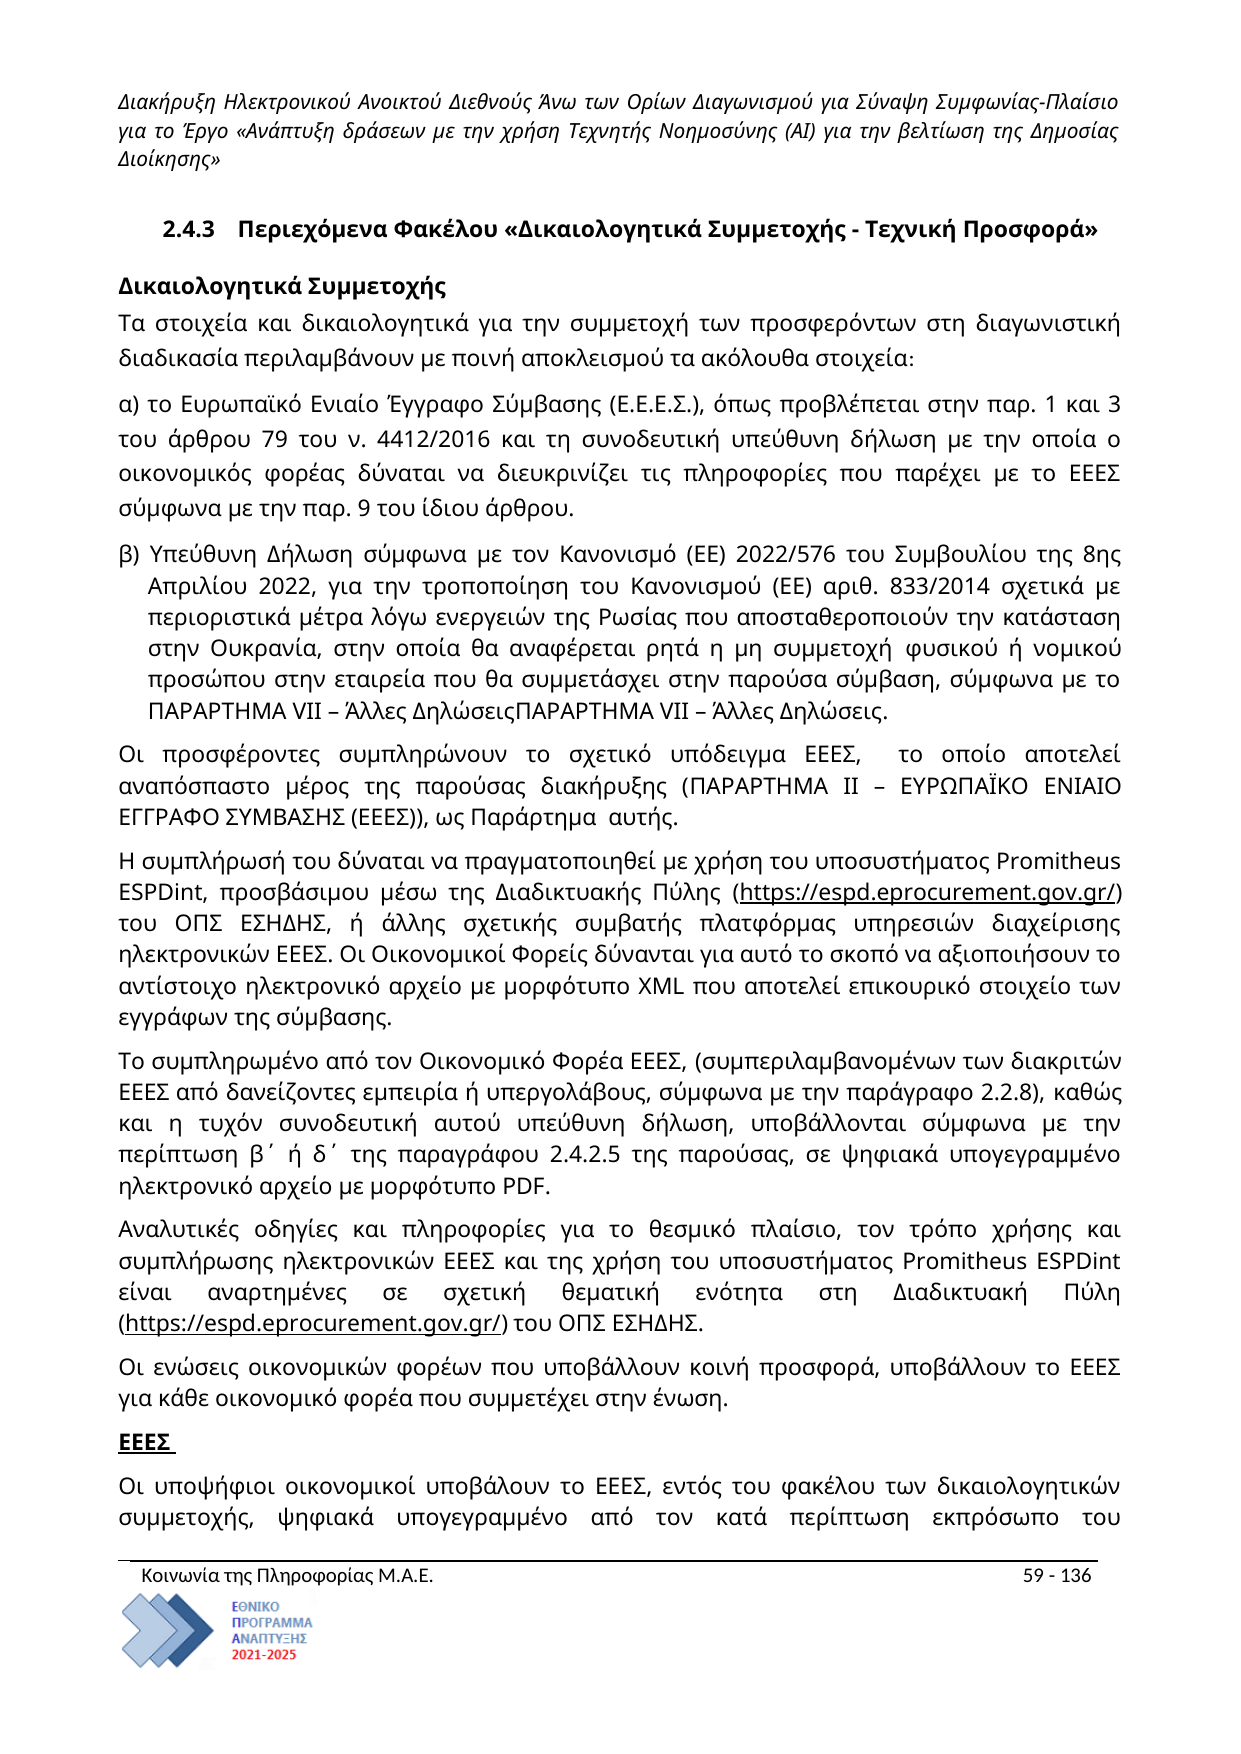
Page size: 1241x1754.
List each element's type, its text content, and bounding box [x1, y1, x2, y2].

text Αναλυτικές οδηγίες και πληροφορίες για το θεσμικό πλαίσιο, τον τρόπο χρήσης και συμπλήρωσης ηλεκτρονικών ΕΕΕΣ και της χρήση του υποσυστήματος Promitheus ESPDint είναι αναρτημένες σε σχετική θεματική ενότητα στη Διαδικτυακή Πύλη (https://espd.eprocurement.gov.gr/) του ΟΠΣ ΕΣΗΔΗΣ. [118, 1213, 1122, 1338]
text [118, 1469, 1122, 1532]
text Η συμπλήρωσή του δύναται να πραγματοποιηθεί με χρήση του υποσυστήματος Promitheus ESPDint, προσβάσιμου μέσω της Διαδικτυακής Πύλης (https://espd.eprocurement.gov.gr/) του ΟΠΣ ΕΣΗΔΗΣ, ή άλλης σχετικής συμβατής πλατφόρμας υπηρεσιών διαχείρισης ηλεκτρονικών ΕΕΕΣ. Οι Οικονομικοί Φορείς δύνανται για αυτό το σκοπό να αξιοποιήσουν το αντίστοιχο ηλεκτρονικό αρχείο με μορφότυπο XML που αποτελεί επικουρικό στοιχείο των εγγράφων της σύμβασης. [118, 844, 1122, 1032]
text ΕΕΕΣ [118, 1426, 1122, 1457]
text β) Υπεύθυνη Δήλωση σύμφωνα με τον Κανονισμό (ΕΕ) 2022/576 του Συμβουλίου της 8ης Απριλίου 2022, για την τροποποίηση του Κανονισμού (ΕΕ) αριθ. 833/2014 σχετικά με περιοριστικά μέτρα λόγω ενεργειών της Ρωσίας που αποσταθεροποιούν την κατάσταση στην Ουκρανία, στην οποία θα αναφέρεται ρητά η μη συμμετοχή φυσικού ή νομικού προσώπου στην εταιρεία που θα συμμετάσχει στην παρούσα σύμβαση, σύμφωνα με το ΠΑΡΑΡΤΗΜΑ VIΙ – Άλλες ΔηλώσειςΠΑΡΑΡΤΗΜΑ VIΙ – Άλλες Δηλώσεις. [118, 538, 1122, 726]
text Οι ενώσεις οικονομικών φορέων που υποβάλλουν κοινή προσφορά, υποβάλλουν το ΕΕΕΣ για κάθε οικονομικό φορέα που συμμετέχει στην ένωση. [118, 1351, 1122, 1413]
text Οι προσφέροντες συμπληρώνουν το σχετικό υπόδειγμα ΕΕΕΣ, το οποίο αποτελεί αναπόσπαστο μέρος της παρούσας διακήρυξης (ΠΑΡΑΡΤΗΜΑ ΙI – ΕΥΡΩΠΑΪΚΟ ΕΝΙΑΙΟ ΕΓΓΡΑΦΟ ΣΥΜΒΑΣΗΣ (ΕΕΕΣ)), ως Παράρτημα αυτής. [118, 738, 1122, 832]
text Τα στοιχεία και δικαιολογητικά για την συμμετοχή των προσφερόντων στη διαγωνιστική διαδικασία περιλαμβάνουν με ποινή αποκλεισμού τα ακόλουθα στοιχεία: [118, 307, 1122, 373]
subtitle Δικαιολογητικά Συμμετοχής [118, 269, 1122, 301]
text α) το Ευρωπαϊκό Ενιαίο Έγγραφο Σύμβασης (Ε.Ε.Ε.Σ.), όπως προβλέπεται στην παρ. 1 και 3 του άρθρου 79 του ν. 4412/2016 και τη συνοδευτική υπεύθυνη δήλωση με την οποία ο οικονομικός φορέας δύναται να διευκρινίζει τις πληροφορίες που παρέχει με το ΕΕΕΣ σύμφωνα με την παρ. 9 του ίδιου άρθρου. [118, 388, 1122, 523]
subtitle Περιεχόμενα Φακέλου «Δικαιολογητικά Συμμετοχής - Τεχνική Προσφορά» [162, 213, 1122, 244]
text Το συμπληρωμένο από τον Οικονομικό Φορέα ΕΕΕΣ, (συμπεριλαμβανομένων των διακριτών ΕΕΕΣ από δανείζοντες εμπειρία ή υπεργολάβους, σύμφωνα με την παράγραφο 2.2.8), καθώς και η τυχόν συνοδευτική αυτού υπεύθυνη δήλωση, υποβάλλονται σύμφωνα με την περίπτωση β΄ ή δ΄ της παραγράφου 2.4.2.5 της παρούσας, σε ψηφιακά υπογεγραμμένο ηλεκτρονικό αρχείο με μορφότυπο PDF. [118, 1044, 1122, 1201]
